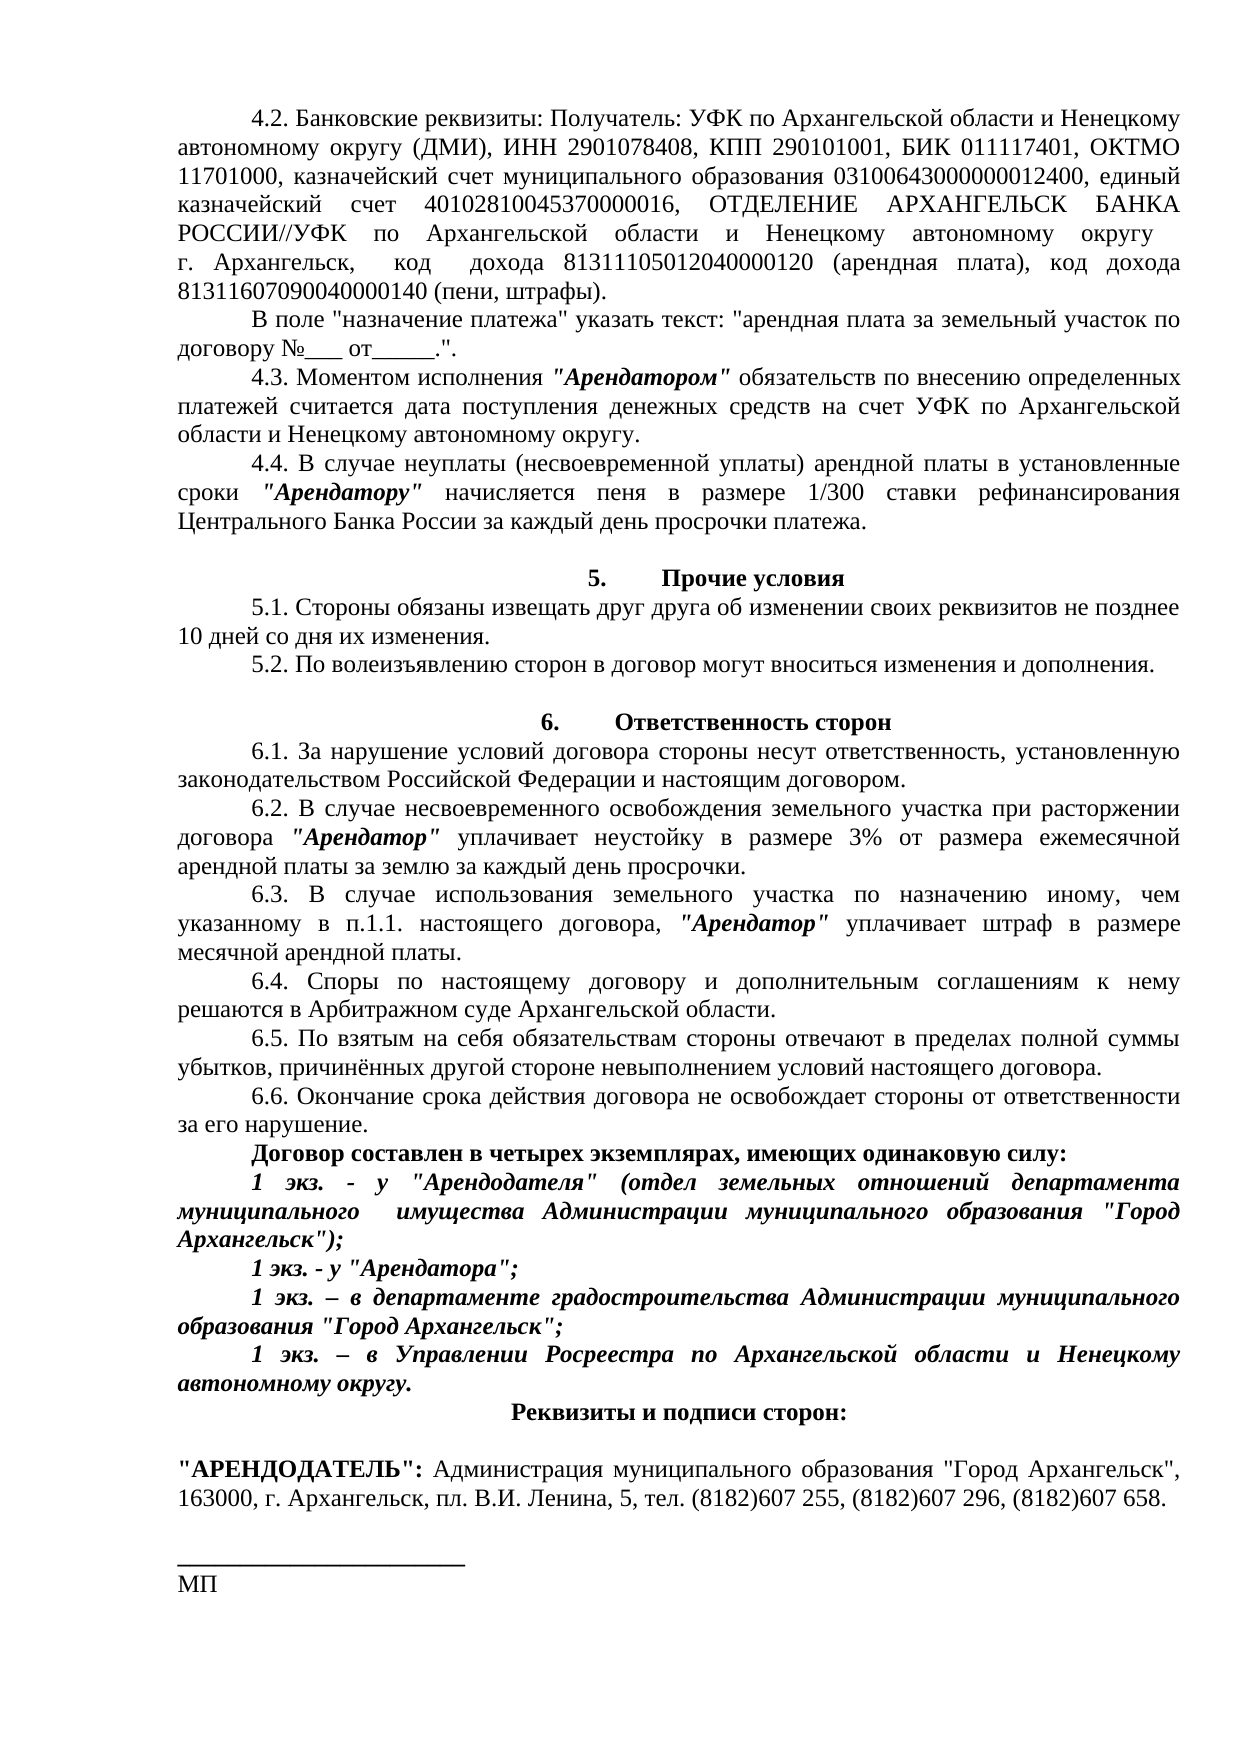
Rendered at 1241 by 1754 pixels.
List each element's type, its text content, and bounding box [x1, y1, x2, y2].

text Реквизиты и подписи сторон: [177, 1397, 1181, 1426]
text 5.1. Стороны обязаны извещать друг друга об изменении своих реквизитов не позднее 10 дней со дня их изменения. [177, 592, 1181, 649]
text 6.3. В случае использования земельного участка по назначению иному, чем указанному в п.1.1. настоящего договора, "Арендатор" уплачивает штраф в размере месячной арендной платы. [177, 879, 1181, 966]
text 1 экз. – в департаменте градостроительства Администрации муниципального образования "Город Архангельск"; [177, 1282, 1181, 1339]
text _______________________ [177, 1540, 1181, 1569]
text Договор составлен в четырех экземплярах, имеющих одинаковую силу: [177, 1138, 1181, 1167]
text 1 экз. - у "Арендодателя" (отдел земельных отношений департамента муниципального имущества Администрации муниципального образования "Город Архангельск"); [177, 1167, 1181, 1253]
text 6.6. Окончание срока действия договора не освобождает стороны от ответственности за его нарушение. [177, 1081, 1181, 1138]
text В поле "назначение платежа" указать текст: "арендная плата за земельный участок по договору №___ от_____.". [177, 304, 1181, 362]
text "АРЕНДОДАТЕЛЬ": Администрация муниципального образования "Город Архангельск", . Архангельск, пл. В.И. Ленина, 5, тел. (8182)607 255, (8182)607 296, (8182)607 658. [177, 1454, 1181, 1512]
text 4.3. Моментом исполнения "Арендатором" обязательств по внесению определенных платежей считается дата поступления денежных средств на счет УФК по Архангельской области и Ненецкому автономному округу. [177, 362, 1181, 448]
list Прочие условия [177, 563, 1181, 592]
text 5.2. По волеизъявлению сторон в договор могут вноситься изменения и дополнения. [177, 649, 1181, 678]
text 6.4. Споры по настоящему договору и дополнительным соглашениям к нему решаются в Арбитражном суде Архангельской области. [177, 966, 1181, 1023]
text 1 экз. - у "Арендатора"; [177, 1253, 1181, 1282]
text 4.4. В случае неуплаты (несвоевременной уплаты) арендной платы в установленные сроки "Арендатору" начисляется пеня в размере 1/300 ставки рефинансирования Центрального Банка России за каждый день просрочки платежа. [177, 448, 1181, 534]
list Ответственность сторон [177, 707, 1181, 736]
text 6.1. За нарушение условий договора стороны несут ответственность, установленную законодательством Российской Федерации и настоящим договором. [177, 736, 1181, 793]
text 4.2. Банковские реквизиты: Получатель: УФК по Архангельской области и Ненецкому автономному округу (ДМИ), ИНН 2901078408, КПП 290101001, БИК 011117401, ОКТМО 11701000, казначейский счет муниципального образования 03100643000000012400, единый казначейский счет 40102810045370000016, ОТДЕЛЕНИЕ АРХАНГЕЛЬСК БАНКА РОССИИ//УФК по Архангельской области и Ненецкому автономному округу г. Архангельск, код дохода 81311105012040000120 (арендная плата), код дохода 81311607090040000140 (пени, штрафы). [177, 103, 1181, 304]
text 6.5. По взятым на себя обязательствам стороны отвечают в пределах полной суммы убытков, причинённых другой стороне невыполнением условий настоящего договора. [177, 1023, 1181, 1081]
text 6.2. В случае несвоевременного освобождения земельного участка при расторжении договора "Арендатор" уплачивает неустойку в размере 3% от размера ежемесячной арендной платы за землю за каждый день просрочки. [177, 793, 1181, 879]
text 1 экз. – в Управлении Росреестра по Архангельской области и Ненецкому автономному округу. [177, 1339, 1181, 1397]
text МП [177, 1569, 1181, 1598]
